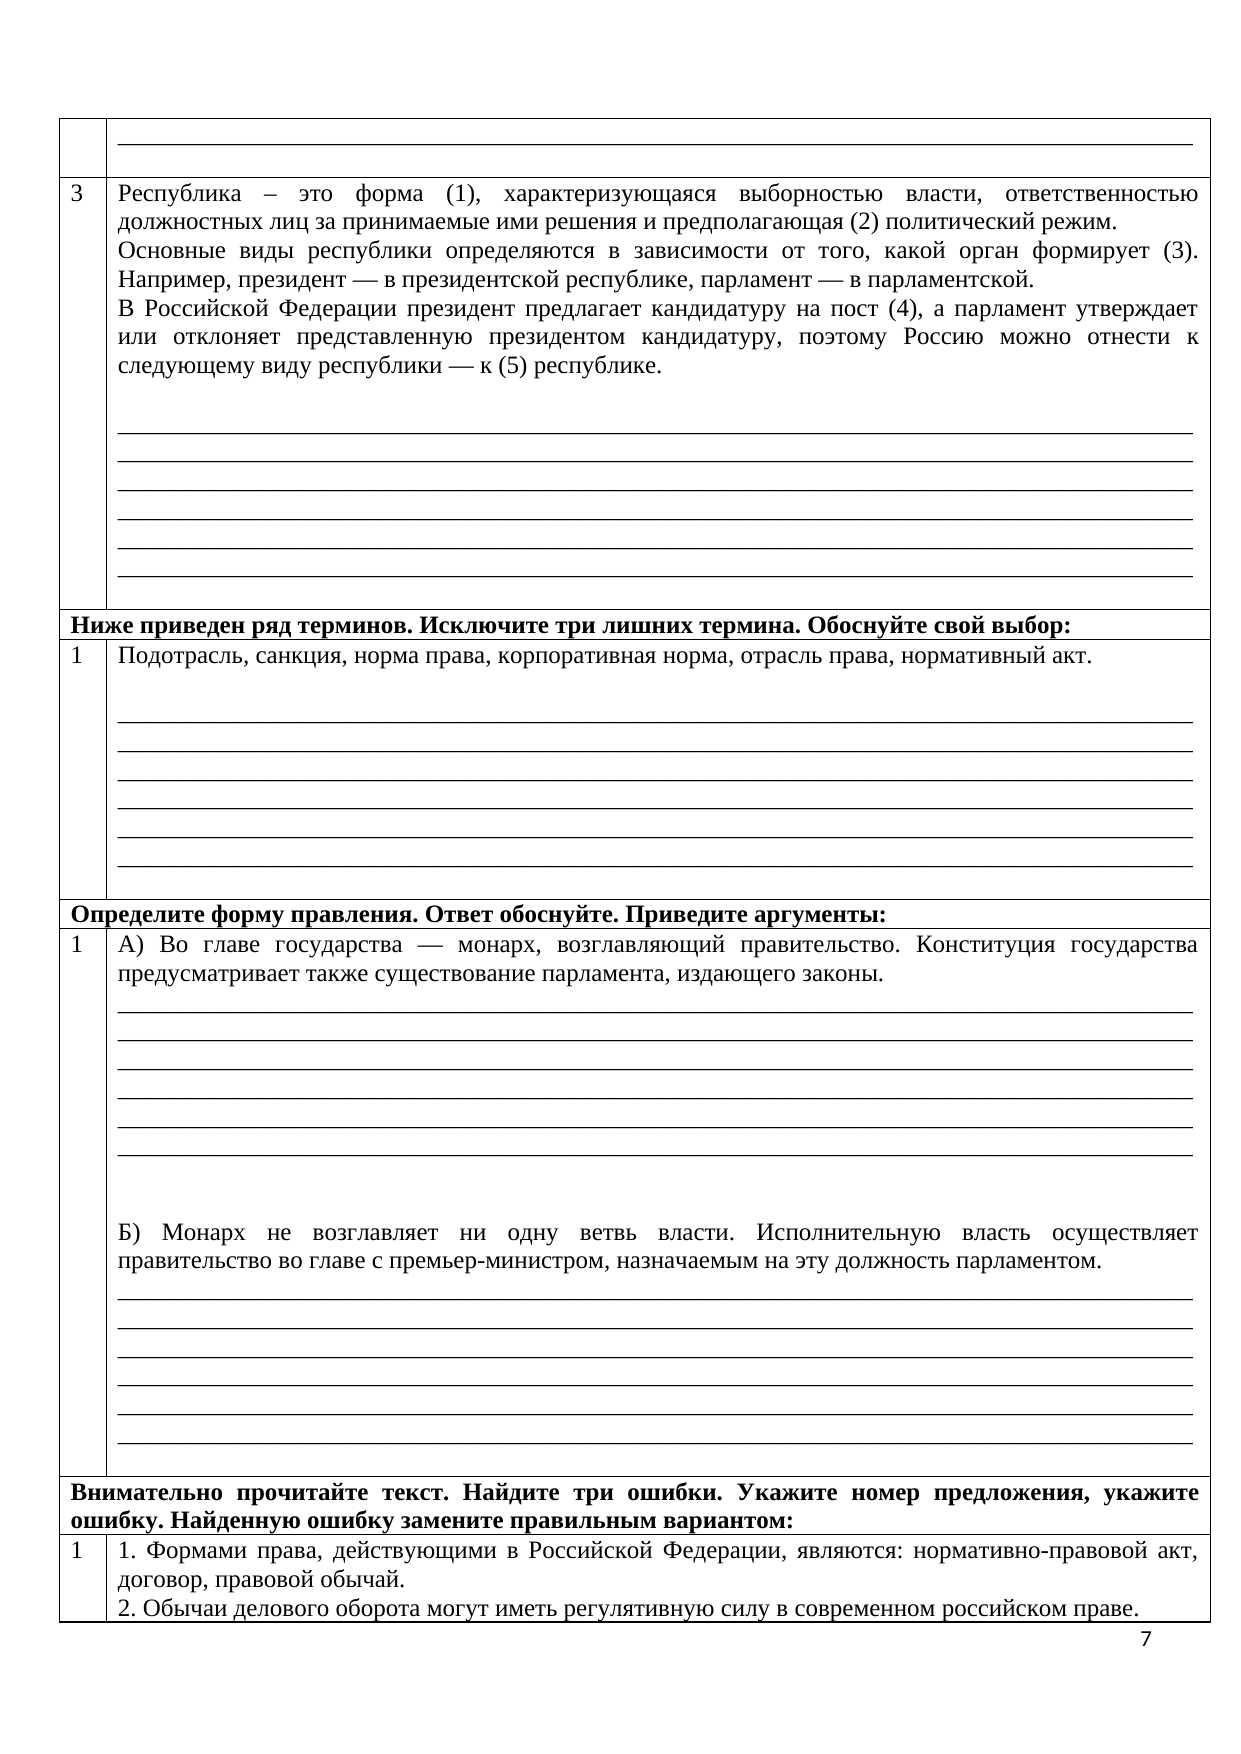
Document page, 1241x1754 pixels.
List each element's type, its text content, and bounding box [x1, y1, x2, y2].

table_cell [107, 119, 1210, 177]
table_cell 3 [60, 178, 106, 609]
table_cell А) Во главе государства — монарх, возглавляющий правительство. Конституция государства предусматривает также существование парламента, издающего законы. ______________________________________________________________________________________ ______________________________________________________________________________________ ______________________________________________________________________________________ ______________________________________________________________________________________ ______________________________________________________________________________________ ______________________________________________________________________________________ Б) Монарх не возглавляет ни одну ветвь власти. Исполнительную власть осуществляет правительство во главе с премьер-министром, назначаемым на эту должность парламентом. ______________________________________________________________________________________ ______________________________________________________________________________________ ______________________________________________________________________________________ ______________________________________________________________________________________ ______________________________________________________________________________________ ______________________________________________________________________________________ [107, 929, 1210, 1476]
table_cell Ниже приведен ряд терминов. Исключите три лишних термина. Обоснуйте свой выбор: [60, 610, 1210, 639]
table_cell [107, 1535, 1210, 1621]
table_cell Внимательно прочитайте текст. Найдите три ошибки. Укажите номер предложения, укажите ошибку. Найденную ошибку замените правильным вариантом: [60, 1477, 1210, 1534]
table_cell 1 [60, 1535, 106, 1621]
table_cell 1 [60, 640, 106, 898]
table_cell Подотрасль, санкция, норма права, корпоративная норма, отрасль права, нормативный акт. ______________________________________________________________________________________ ______________________________________________________________________________________ ______________________________________________________________________________________ ______________________________________________________________________________________ ______________________________________________________________________________________ ______________________________________________________________________________________ [107, 640, 1210, 898]
table_cell 1 [60, 929, 106, 1476]
table_cell Определите форму правления. Ответ обоснуйте. Приведите аргументы: [60, 900, 1210, 928]
table_cell 2 [60, 119, 106, 177]
table_cell Республика – это форма (1), характеризующаяся выборностью власти, ответственностью должностных лиц за принимаемые ими решения и предполагающая (2) политический режим. Основные виды республики определяются в зависимости от того, какой орган формирует (3). Например, президент — в президентской республике, парламент — в парламентской. В Российской Федерации президент предлагает кандидатуру на пост (4), а парламент утверждает или отклоняет представленную президентом кандидатуру, поэтому Россию можно отнести к следующему виду республики — к (5) республике. ______________________________________________________________________________________ ______________________________________________________________________________________ ______________________________________________________________________________________ ______________________________________________________________________________________ ______________________________________________________________________________________ ______________________________________________________________________________________ [107, 178, 1210, 609]
